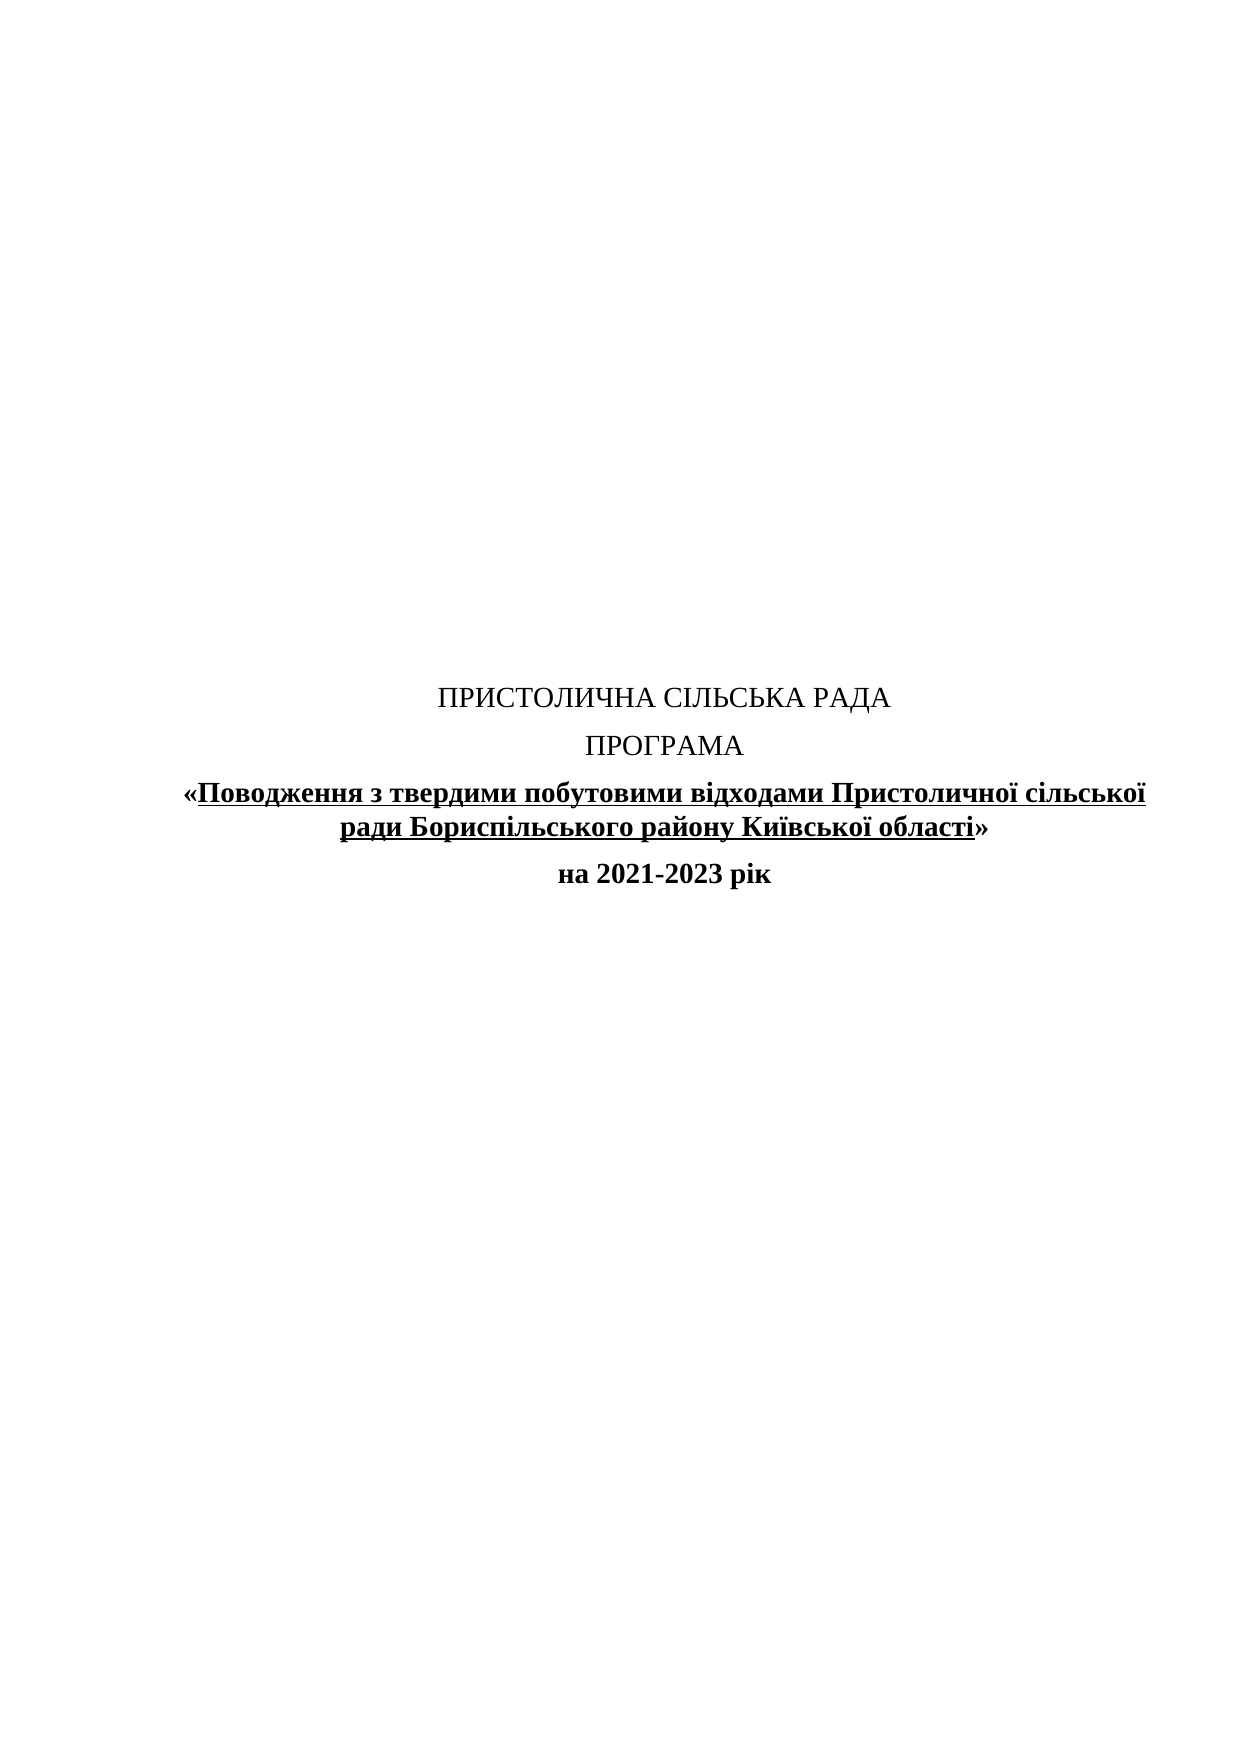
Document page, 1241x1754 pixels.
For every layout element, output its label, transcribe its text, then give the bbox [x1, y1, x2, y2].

text «Поводження з твердими побутовими відходами Пристоличної сільської ради Бориспільського району Київської області» [177, 776, 1152, 843]
text ПРОГРАМА [177, 728, 1152, 761]
text ПРИСТОЛИЧНА СІЛЬСЬКА РАДА [177, 680, 1152, 714]
text на 2021-2023 рік [177, 857, 1152, 890]
